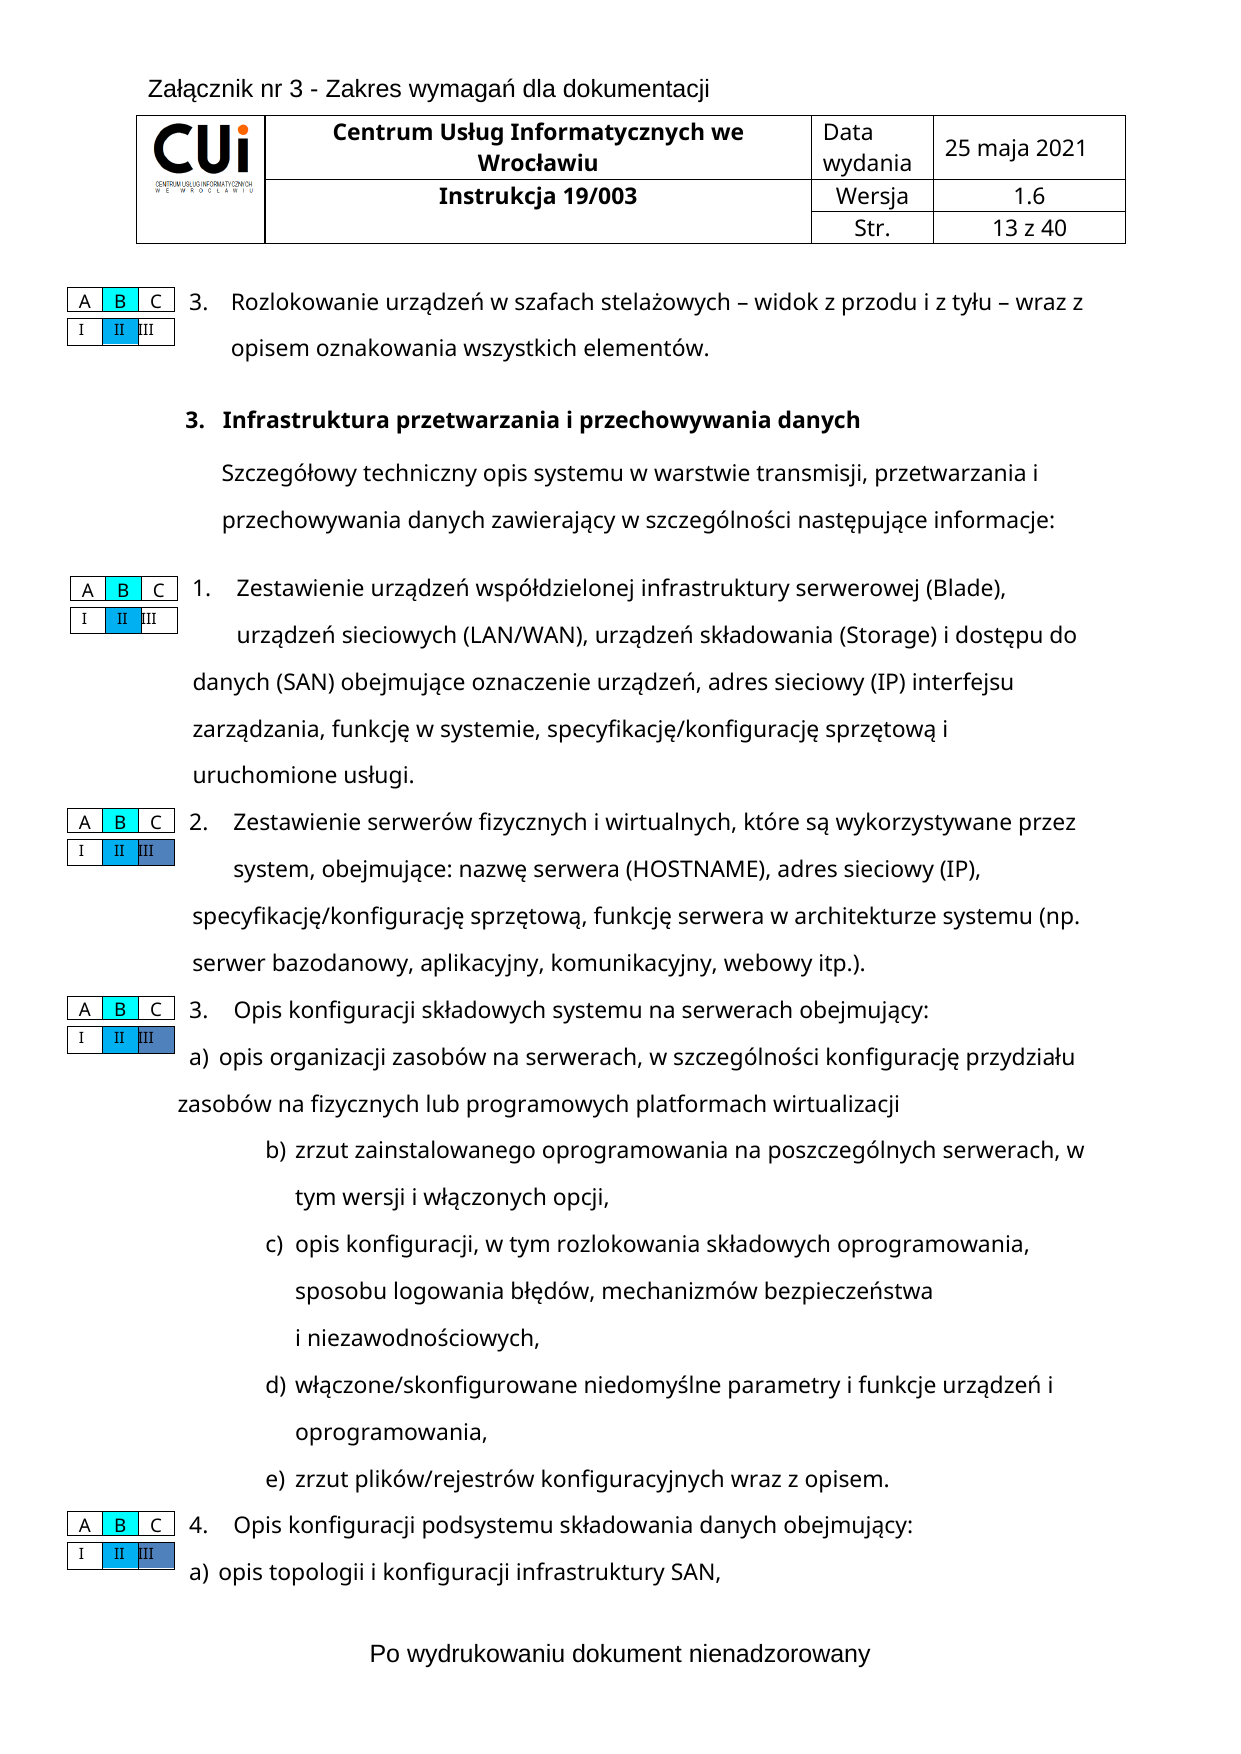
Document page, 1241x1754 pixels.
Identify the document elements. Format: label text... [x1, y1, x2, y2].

table_cell [103, 833, 138, 839]
table_cell II [103, 840, 138, 865]
table_cell [68, 1536, 103, 1542]
table_cell [103, 1536, 138, 1542]
list włączone/skonfigurowane niedomyślne parametry i funkcje urządzeń i oprogramowania, [265, 1369, 1093, 1447]
list opis topologii i konfiguracji infrastruktury SAN, [148, 1556, 1093, 1588]
subtitle Infrastruktura przetwarzania i przechowywania danych [185, 404, 1093, 436]
table_cell II [103, 1027, 138, 1053]
table_header B [103, 997, 138, 1019]
table_header A [68, 809, 102, 832]
table_header C [139, 809, 174, 832]
list Rozlokowanie urządzeń w szafach stelażowych – widok z przodu i z tyłu – wraz z opisem oznakowania wszystkich elementów. [148, 286, 1093, 364]
table_header B [103, 809, 138, 832]
table_header C [142, 577, 177, 600]
list Zestawienie urządzeń współdzielonej infrastruktury serwerowej (Blade), urządzeń sieciowych (LAN/WAN), urządzeń składowania (Storage) i dostępu do danych (SAN) obejmujące oznaczenie urządzeń, adres sieciowy (IP) interfejsu zarządzania, funkcję w systemie, specyfikację/konfigurację sprzętową i uruchomione usługi. [148, 572, 1093, 791]
table_cell [139, 1020, 174, 1026]
table_header C [139, 1512, 174, 1535]
table_cell I [71, 608, 105, 633]
list Opis konfiguracji składowych systemu na serwerach obejmujący: [148, 994, 1093, 1025]
table_cell III [139, 319, 174, 344]
text Szczegółowy techniczny opis systemu w warstwie transmisji, przetwarzania i przechowywania danych zawierający w szczególności następujące informacje: [221, 457, 1093, 536]
table_header A [68, 1512, 102, 1535]
table_cell II [103, 1543, 138, 1568]
table_cell [139, 312, 174, 318]
table_cell [103, 1020, 138, 1026]
table_header C [139, 997, 174, 1019]
table_cell I [68, 1027, 102, 1053]
table_header B [103, 1512, 138, 1535]
table_cell III [142, 608, 177, 633]
table_header B [106, 577, 141, 600]
table_cell III [139, 1543, 174, 1568]
table_header B [103, 288, 138, 311]
table_header C [139, 288, 174, 311]
table_cell [103, 312, 138, 318]
table_cell [68, 312, 103, 318]
table_cell [139, 1536, 174, 1542]
table_cell [141, 601, 177, 607]
list Zestawienie serwerów fizycznych i wirtualnych, które są wykorzystywane przez system, obejmujące: nazwę serwera (HOSTNAME), adres sieciowy (IP), specyfikację/konfigurację sprzętową, funkcję serwera w architekturze systemu (np. serwer bazodanowy, aplikacyjny, komunikacyjny, webowy itp.). [148, 806, 1093, 978]
table_header A [68, 288, 102, 311]
table_cell [68, 833, 103, 839]
list opis organizacji zasobów na serwerach, w szczególności konfigurację przydziału zasobów na fizycznych lub programowych platformach wirtualizacji [148, 1041, 1093, 1119]
table_cell [68, 1020, 103, 1026]
table_cell [106, 601, 141, 607]
table_cell [139, 833, 174, 839]
list Opis konfiguracji podsystemu składowania danych obejmujący: [148, 1509, 1093, 1541]
table_cell I [68, 1543, 102, 1568]
list zrzut zainstalowanego oprogramowania na poszczególnych serwerach, w tym wersji i włączonych opcji, [265, 1134, 1093, 1213]
table_cell II [103, 319, 138, 344]
table_cell [70, 601, 106, 607]
table_cell I [68, 319, 102, 344]
table_header A [71, 577, 105, 600]
table_cell III [139, 1027, 174, 1053]
table_cell III [139, 840, 174, 865]
list zrzut plików/rejestrów konfiguracyjnych wraz z opisem. [265, 1463, 1093, 1494]
list opis konfiguracji, w tym rozlokowania składowych oprogramowania, sposobu logowania błędów, mechanizmów bezpieczeństwa i niezawodnościowych, [265, 1228, 1093, 1353]
table_header A [68, 997, 102, 1019]
picture [147, 116, 258, 199]
table_cell I [68, 840, 102, 865]
table_cell II [106, 608, 141, 633]
